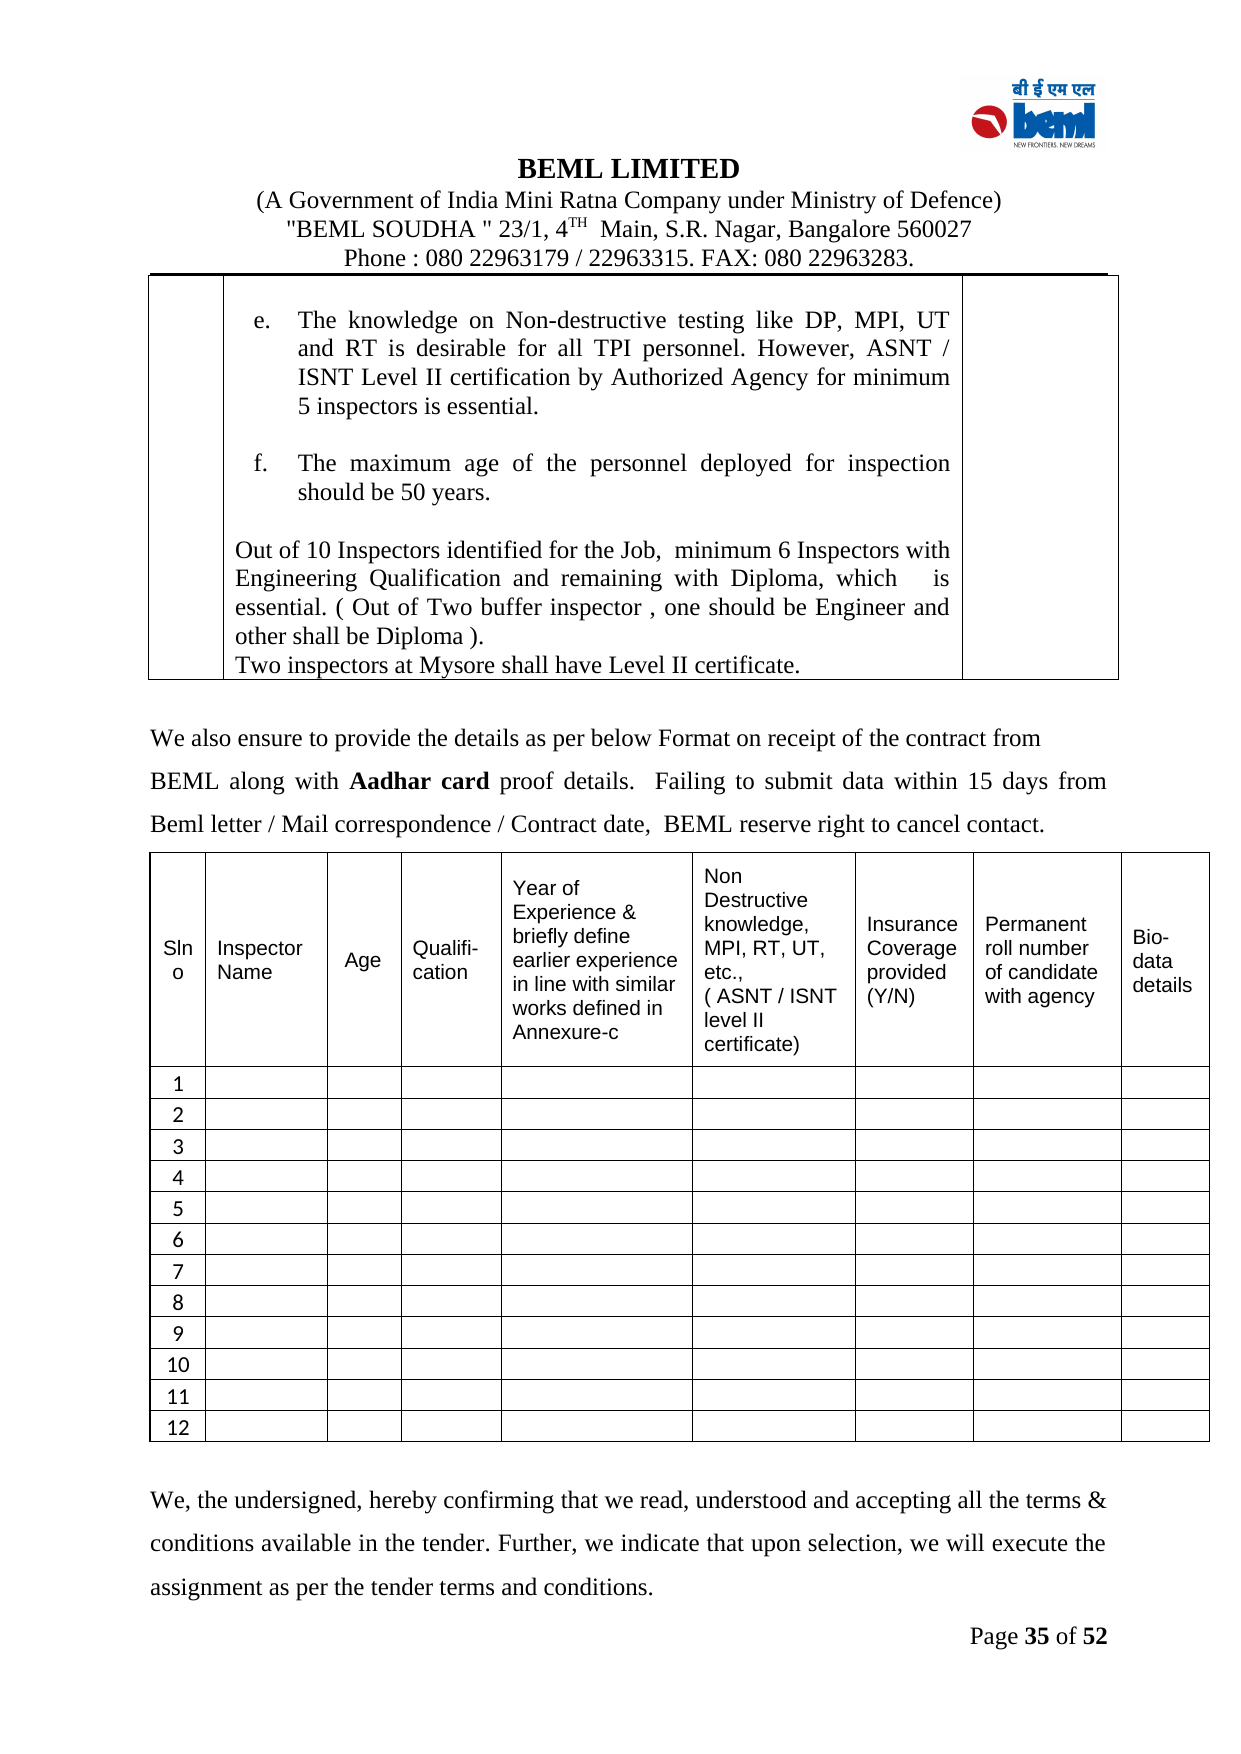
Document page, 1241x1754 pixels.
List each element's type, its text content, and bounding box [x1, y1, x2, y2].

table_cell [402, 1067, 501, 1097]
table_cell [502, 1161, 692, 1191]
table_cell [693, 1255, 855, 1285]
table_cell 2 [151, 1099, 205, 1129]
table_cell 6 [151, 1224, 205, 1254]
text BEML along with Aadhar card proof details. Failing to submit data within 15 days from Beml letter / Mail correspondence / Contract date, BEML reserve right to cancel contact. [150, 766, 1108, 838]
table_cell 3 [151, 1130, 205, 1160]
table_cell [693, 1224, 855, 1254]
table_cell [402, 1286, 501, 1316]
table_cell [502, 1349, 692, 1379]
table_cell [206, 1317, 327, 1347]
table_cell 10 [151, 1349, 205, 1379]
table_cell [974, 1099, 1121, 1129]
table_cell [206, 1411, 327, 1441]
table_header Inspector Name [206, 853, 327, 1066]
table_cell [856, 1349, 973, 1379]
table_cell [693, 1286, 855, 1316]
text We also ensure to provide the details as per below Format on receipt of the contract from [150, 723, 1108, 751]
table_cell [402, 1317, 501, 1347]
table_cell [502, 1224, 692, 1254]
table_cell [328, 1411, 401, 1441]
table_cell [974, 1286, 1121, 1316]
table_cell [206, 1224, 327, 1254]
table_cell [1122, 1224, 1209, 1254]
table_cell 9 [151, 1317, 205, 1347]
table_cell [502, 1130, 692, 1160]
table_cell [693, 1411, 855, 1441]
table_cell [328, 1099, 401, 1129]
table_cell [856, 1286, 973, 1316]
table_cell [963, 276, 1118, 678]
table_cell [1122, 1411, 1209, 1441]
table_cell [974, 1317, 1121, 1347]
table_cell 1 [151, 1067, 205, 1097]
table_cell [856, 1317, 973, 1347]
table_cell [402, 1130, 501, 1160]
table_cell [856, 1067, 973, 1097]
table_header Qualifi-cation [402, 853, 501, 1066]
table_cell [974, 1255, 1121, 1285]
table_cell 8 [151, 1286, 205, 1316]
picture [959, 75, 1108, 152]
table_cell [1122, 1349, 1209, 1379]
table_cell [502, 1192, 692, 1222]
table_cell [328, 1286, 401, 1316]
table_cell [974, 1130, 1121, 1160]
table_cell [328, 1161, 401, 1191]
table_cell 5 [151, 1192, 205, 1222]
table_cell [206, 1349, 327, 1379]
table_cell [402, 1161, 501, 1191]
table_header Year of Experience & briefly define earlier experience in line with similar works defined in Annexure-c [502, 853, 692, 1066]
table_cell [206, 1286, 327, 1316]
table_cell [502, 1380, 692, 1410]
table_cell [693, 1130, 855, 1160]
table_cell [206, 1161, 327, 1191]
table_cell [693, 1192, 855, 1222]
table_cell 7 [151, 1255, 205, 1285]
table_cell [856, 1099, 973, 1129]
table_cell [1122, 1067, 1209, 1097]
table_cell [693, 1349, 855, 1379]
table_cell [502, 1286, 692, 1316]
table_header Slno [151, 853, 205, 1066]
table_cell [1122, 1161, 1209, 1191]
table_cell [856, 1192, 973, 1222]
table_cell 4 [151, 1161, 205, 1191]
table_cell [502, 1255, 692, 1285]
table_cell [328, 1349, 401, 1379]
table_cell [402, 1192, 501, 1222]
table_cell [402, 1349, 501, 1379]
table_cell [856, 1130, 973, 1160]
table_header Insurance Coverage provided (Y/N) [856, 853, 973, 1066]
table_cell [693, 1161, 855, 1191]
table_cell [974, 1349, 1121, 1379]
table_cell [974, 1411, 1121, 1441]
table_header Non Destructive knowledge, MPI, RT, UT, etc., ( ASNT / ISNT level II certificate) [693, 853, 855, 1066]
table_cell [693, 1067, 855, 1097]
table_cell [206, 1380, 327, 1410]
table_cell [206, 1099, 327, 1129]
table_cell [1122, 1130, 1209, 1160]
table_cell [206, 1255, 327, 1285]
table_cell [1122, 1380, 1209, 1410]
table_cell [974, 1224, 1121, 1254]
table_cell [402, 1224, 501, 1254]
table_cell [328, 1380, 401, 1410]
table_cell [1122, 1317, 1209, 1347]
table_cell [1122, 1192, 1209, 1222]
table_cell [328, 1317, 401, 1347]
table_cell [974, 1192, 1121, 1222]
text We, the undersigned, hereby confirming that we read, understood and accepting all the terms & conditions available in the tender. Further, we indicate that upon selection, we will execute the assignment as per the tender terms and conditions. [150, 1485, 1108, 1600]
table_cell [328, 1192, 401, 1222]
table_cell [856, 1255, 973, 1285]
table_cell [328, 1067, 401, 1097]
table_cell [974, 1067, 1121, 1097]
table_cell [1122, 1099, 1209, 1129]
table_header Bio-data details [1122, 853, 1209, 1066]
table_cell [856, 1380, 973, 1410]
table_cell [856, 1161, 973, 1191]
table_cell [502, 1317, 692, 1347]
table_cell [693, 1380, 855, 1410]
table_cell 1 [149, 276, 223, 678]
table_cell [206, 1067, 327, 1097]
table_cell [856, 1224, 973, 1254]
table_cell [502, 1099, 692, 1129]
table_cell [502, 1067, 692, 1097]
table_cell [502, 1411, 692, 1441]
table_cell [856, 1411, 973, 1441]
table_cell [206, 1130, 327, 1160]
table_cell [402, 1255, 501, 1285]
table_cell [206, 1192, 327, 1222]
table_cell [402, 1380, 501, 1410]
table_header Age [328, 853, 401, 1066]
table_cell [402, 1411, 501, 1441]
table_cell [974, 1161, 1121, 1191]
table_cell [402, 1099, 501, 1129]
table_cell [1122, 1255, 1209, 1285]
table_cell [693, 1099, 855, 1129]
table_cell 12 [151, 1411, 205, 1441]
table_cell [328, 1130, 401, 1160]
table_cell [328, 1224, 401, 1254]
table_cell 11 [151, 1380, 205, 1410]
table_cell [1122, 1286, 1209, 1316]
table_cell [974, 1380, 1121, 1410]
table_cell [328, 1255, 401, 1285]
table_cell [693, 1317, 855, 1347]
table_header Permanent roll number of candidate with agency [974, 853, 1121, 1066]
